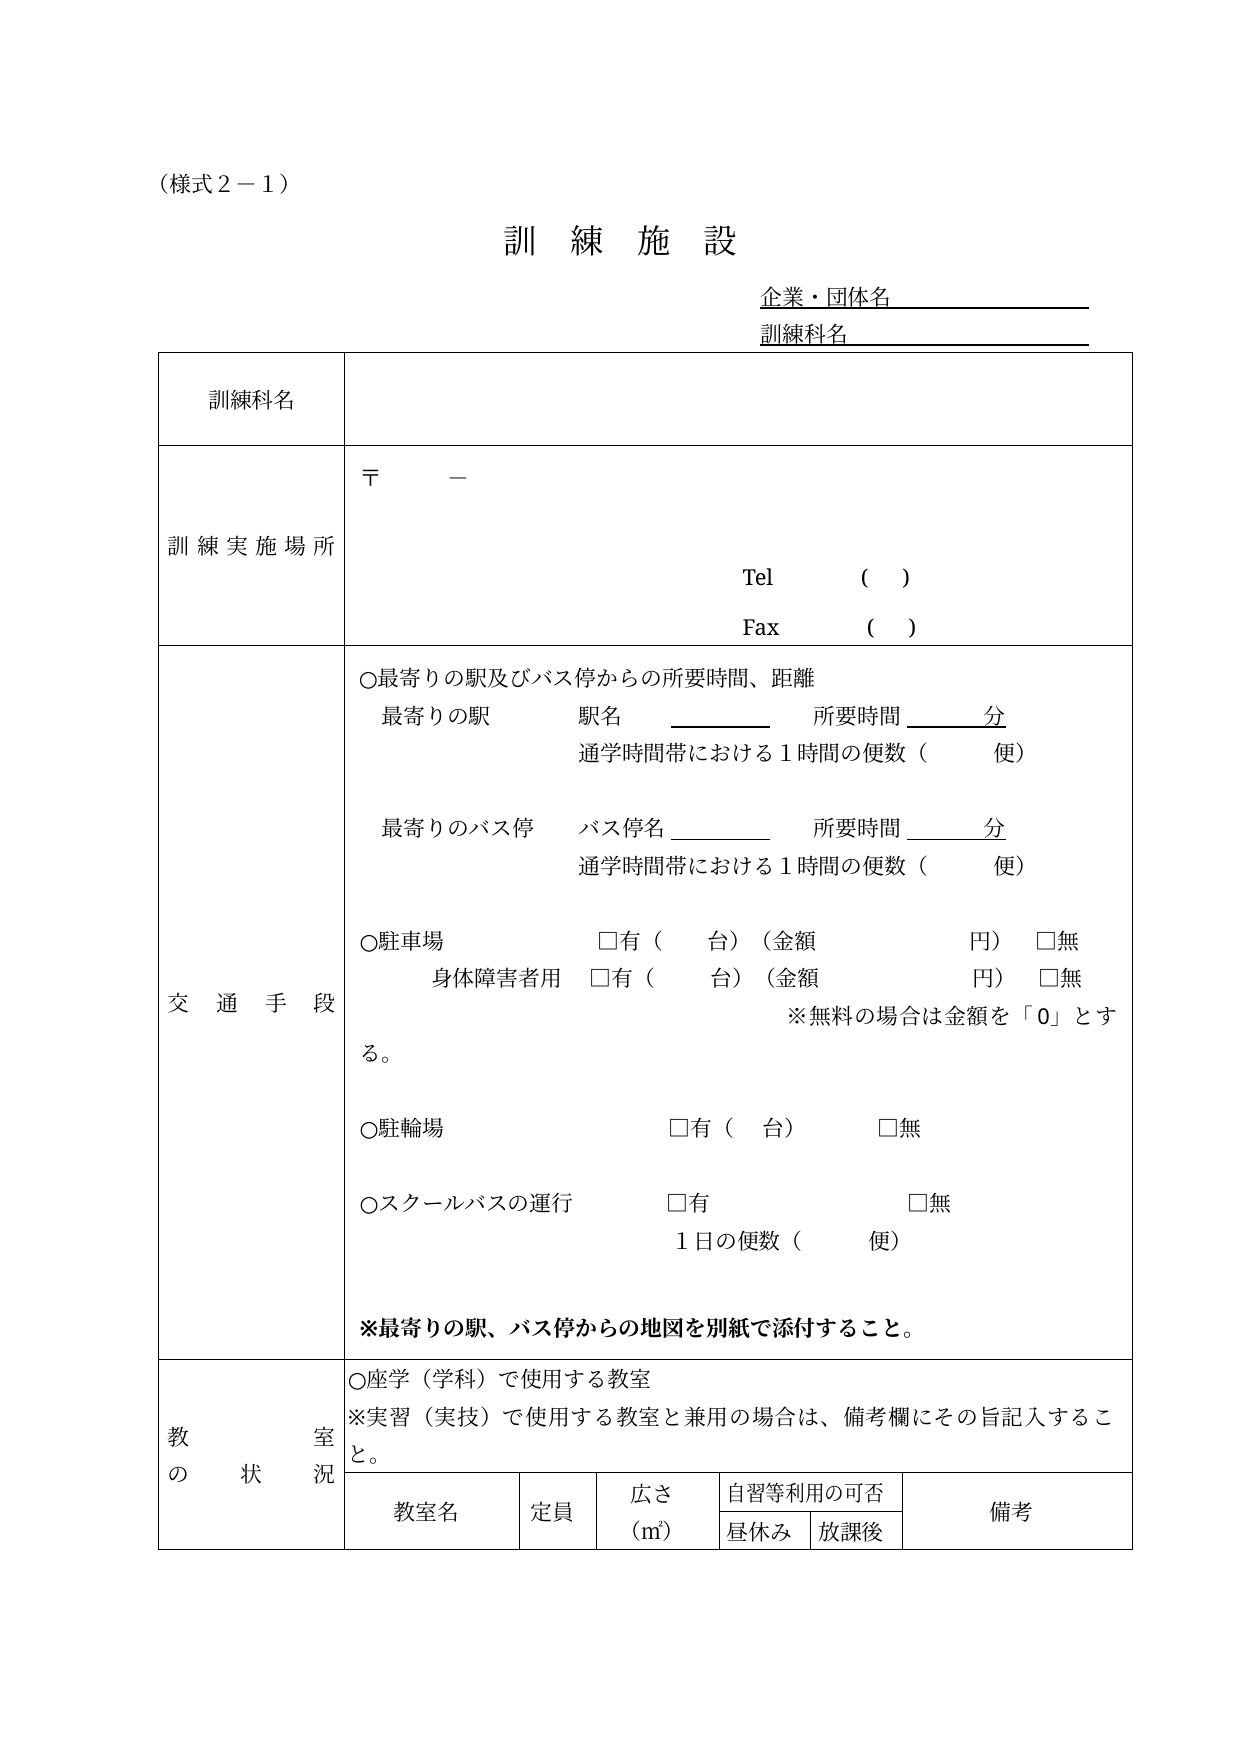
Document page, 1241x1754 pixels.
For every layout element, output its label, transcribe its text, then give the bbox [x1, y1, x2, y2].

table_cell 定員 [520, 1473, 596, 1549]
table_cell 自習等利用の可否 [720, 1473, 902, 1511]
table_cell 教室 の状況 [159, 1360, 344, 1549]
text 訓練科名 [148, 314, 1132, 352]
text 企業・団体名 [148, 277, 1132, 314]
table_header 訓練科名 [159, 353, 344, 444]
table_cell 広さ（㎡） [597, 1473, 719, 1549]
table_header [345, 353, 1132, 444]
table_cell 昼休み [720, 1512, 810, 1549]
table_cell 〒 － Tel ( ) Fax ( ) [345, 446, 1132, 645]
table_cell 備考 [903, 1473, 1132, 1549]
table_cell 交通手段 [159, 646, 344, 1359]
table_cell 教室名 [345, 1473, 519, 1549]
table_cell ○座学（学科）で使用する教室 ※実習（実技）で使用する教室と兼用の場合は、備考欄にその旨記入すること。 [345, 1360, 1132, 1472]
table_cell ○最寄りの駅及びバス停からの所要時間、距離 最寄りの駅 駅名 所要時間 分 通学時間帯における１時間の便数（ 便） 最寄りのバス停 バス停名 所要時間 分 通学時間帯における１時間の便数（ 便） ○駐車場 □有（ 台）（金額 円） □無 身体障害者用 □有（ 台）（金額 円） □無 ※無料の場合は金額を「0」とする。 ○駐輪場 □有（ 台） □無 ○スクールバスの運行 □有 □無 １日の便数（ 便） ※最寄りの駅、バス停からの地図を別紙で添付すること。 [345, 646, 1132, 1359]
table_cell 訓練実施場所 [159, 446, 344, 645]
text 訓 練 施 設 [384, 202, 856, 277]
text （様式２－１） [148, 164, 1092, 202]
table_cell 放課後 [811, 1512, 902, 1549]
